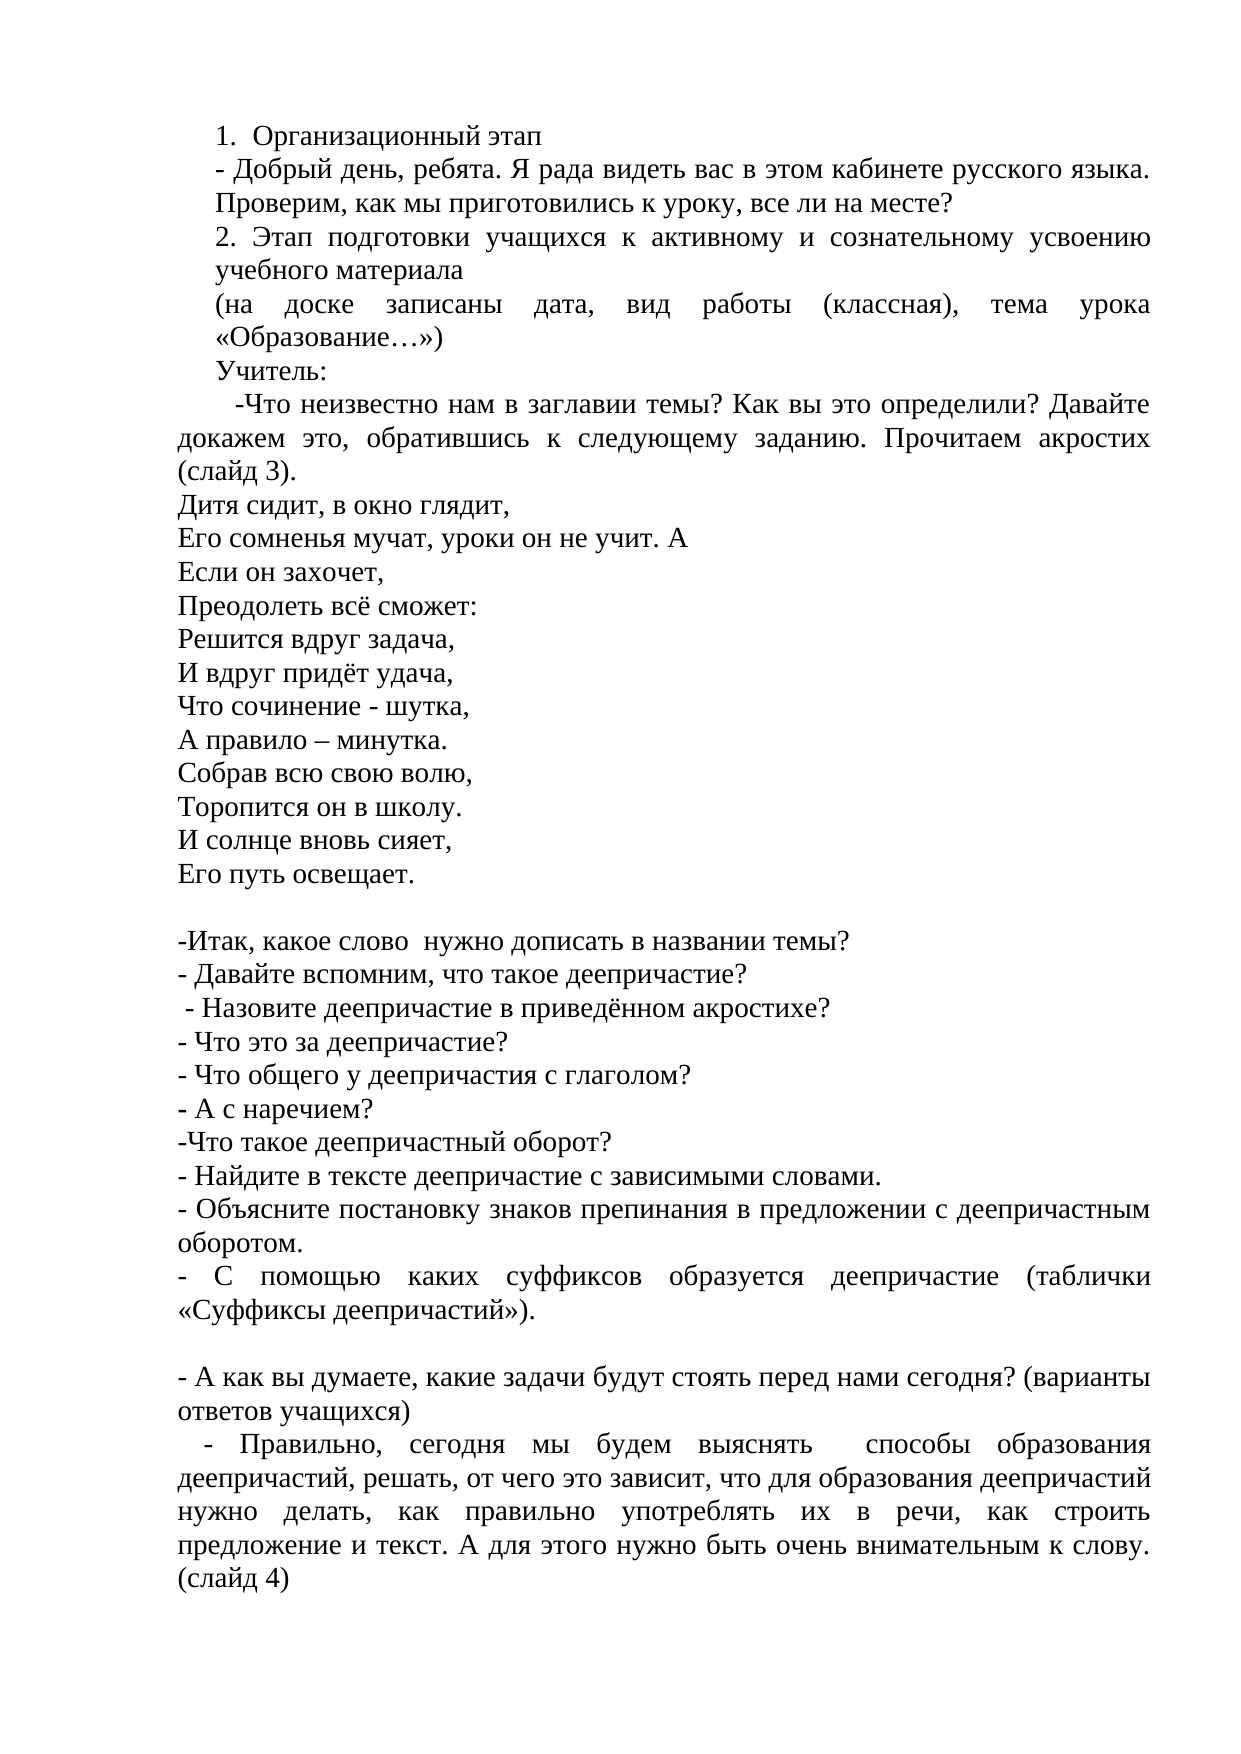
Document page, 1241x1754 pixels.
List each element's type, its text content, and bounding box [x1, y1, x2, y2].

text -Итак, какое слово нужно дописать в названии темы? [177, 923, 1152, 957]
text -Что такое деепричастный оборот? [177, 1124, 1152, 1158]
text - Объясните постановку знаков препинания в предложении с деепричастным оборотом. [177, 1191, 1152, 1258]
text А правило – минутка. [177, 722, 1152, 755]
text - Найдите в тексте деепричастие с зависимыми словами. [177, 1158, 1152, 1191]
text Решится вдруг задача, [177, 621, 1152, 655]
text - Давайте вспомним, что такое деепричастие? [177, 957, 1152, 990]
text (на доске записаны дата, вид работы (классная), тема урока «Образование…») [215, 286, 1152, 353]
text 2. Этап подготовки учащихся к активному и сознательному усвоению учебного материала [215, 219, 1152, 286]
text - Назовите деепричастие в приведённом акростихе? [177, 990, 1152, 1024]
text - С помощью каких суффиксов образуется деепричастие (таблички «Суффиксы деепричастий»). [177, 1258, 1152, 1326]
list Организационный этап [215, 118, 1152, 152]
text И солнце вновь сияет, [177, 822, 1152, 856]
text Дитя сидит, в окно глядит, [177, 487, 1152, 521]
text Его сомненья мучат, уроки он не учит. А [177, 521, 1152, 554]
text Собрав всю свою волю, [177, 755, 1152, 789]
text Его путь освещает. [177, 856, 1152, 889]
text - Добрый день, ребята. Я рада видеть вас в этом кабинете русского языка. Проверим, как мы приготовились к уроку, все ли на месте? [215, 152, 1152, 219]
text -Что неизвестно нам в заглавии темы? Как вы это определили? Давайте докажем это, обратившись к следующему заданию. Прочитаем акростих (слайд 3). [177, 386, 1152, 487]
text Торопится он в школу. [177, 789, 1152, 822]
text И вдруг придёт удача, [177, 655, 1152, 688]
text Учитель: [215, 353, 1152, 386]
text - Что общего у деепричастия с глаголом? [177, 1057, 1152, 1091]
text - Что это за деепричастие? [177, 1024, 1152, 1057]
text Преодолеть всё сможет: [177, 588, 1152, 621]
text - А с наречием? [177, 1091, 1152, 1124]
text - А как вы думаете, какие задачи будут стоять перед нами сегодня? (варианты ответов учащихся) [177, 1359, 1152, 1426]
text - Правильно, сегодня мы будем выяснять способы образования деепричастий, решать, от чего это зависит, что для образования деепричастий нужно делать, как правильно употреблять их в речи, как строить предложение и текст. А для этого нужно быть очень внимательным к слову. (слайд 4) [177, 1426, 1152, 1594]
text Что сочинение - шутка, [177, 688, 1152, 722]
text Если он захочет, [177, 554, 1152, 588]
